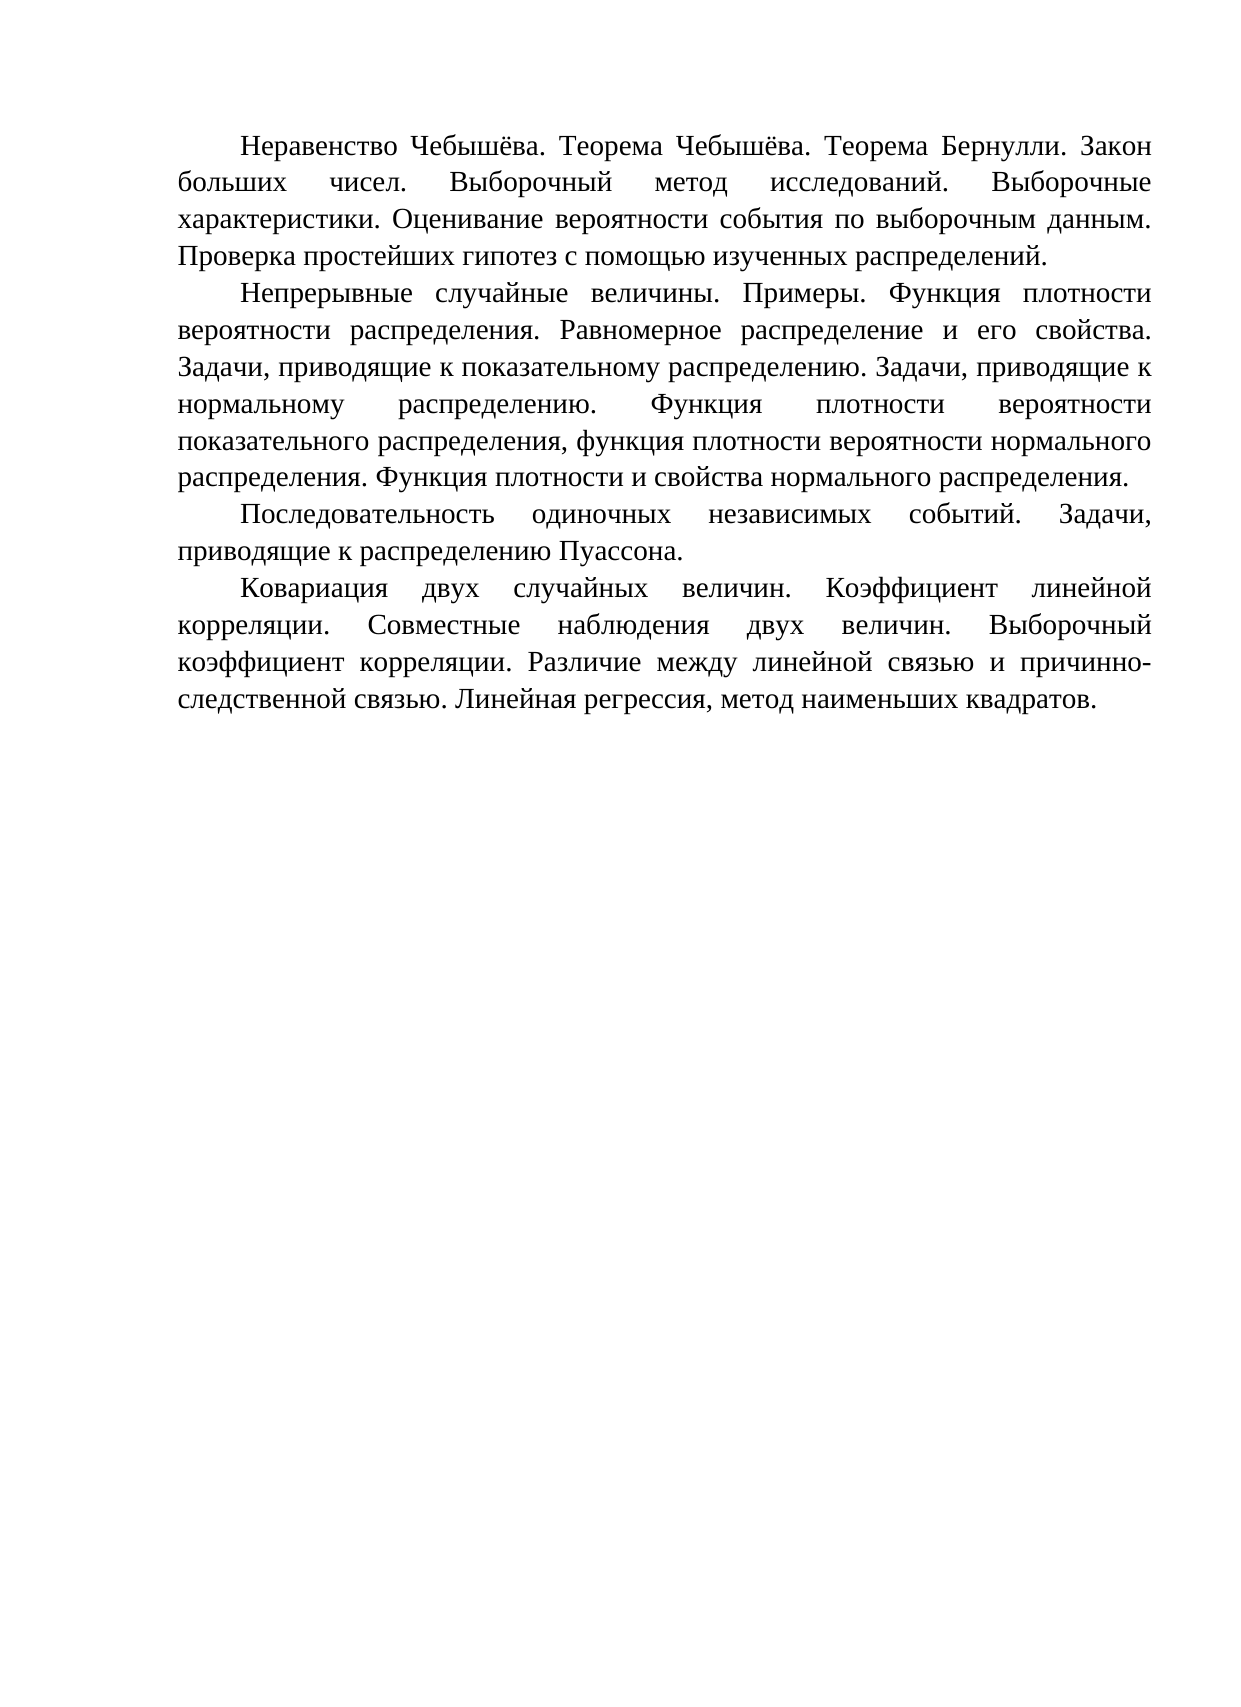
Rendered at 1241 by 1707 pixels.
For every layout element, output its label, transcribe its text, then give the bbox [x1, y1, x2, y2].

text Ковариация двух случайных величин. Коэффициент линейной корреляции. Совместные наблюдения двух величин. Выборочный коэффициент корреляции. Различие между линейной связью и причинно-следственной связью. Линейная регрессия, метод наименьших квадратов. [177, 570, 1152, 714]
text Непрерывные случайные величины. Примеры. Функция плотности вероятности распределения. Равномерное распределение и его свойства. Задачи, приводящие к показательному распределению. Задачи, приводящие к нормальному распределению. Функция плотности вероятности показательного распределения, функция плотности вероятности нормального распределения. Функция плотности и свойства нормального распределения. [177, 275, 1152, 493]
text Неравенство Чебышёва. Теорема Чебышёва. Теорема Бернулли. Закон больших чисел. Выборочный метод исследований. Выборочные характеристики. Оценивание вероятности события по выборочным данным. Проверка простейших гипотез с помощью изученных распределений. [177, 128, 1152, 272]
text Последовательность одиночных независимых событий. Задачи, приводящие к распределению Пуассона. [177, 496, 1152, 567]
